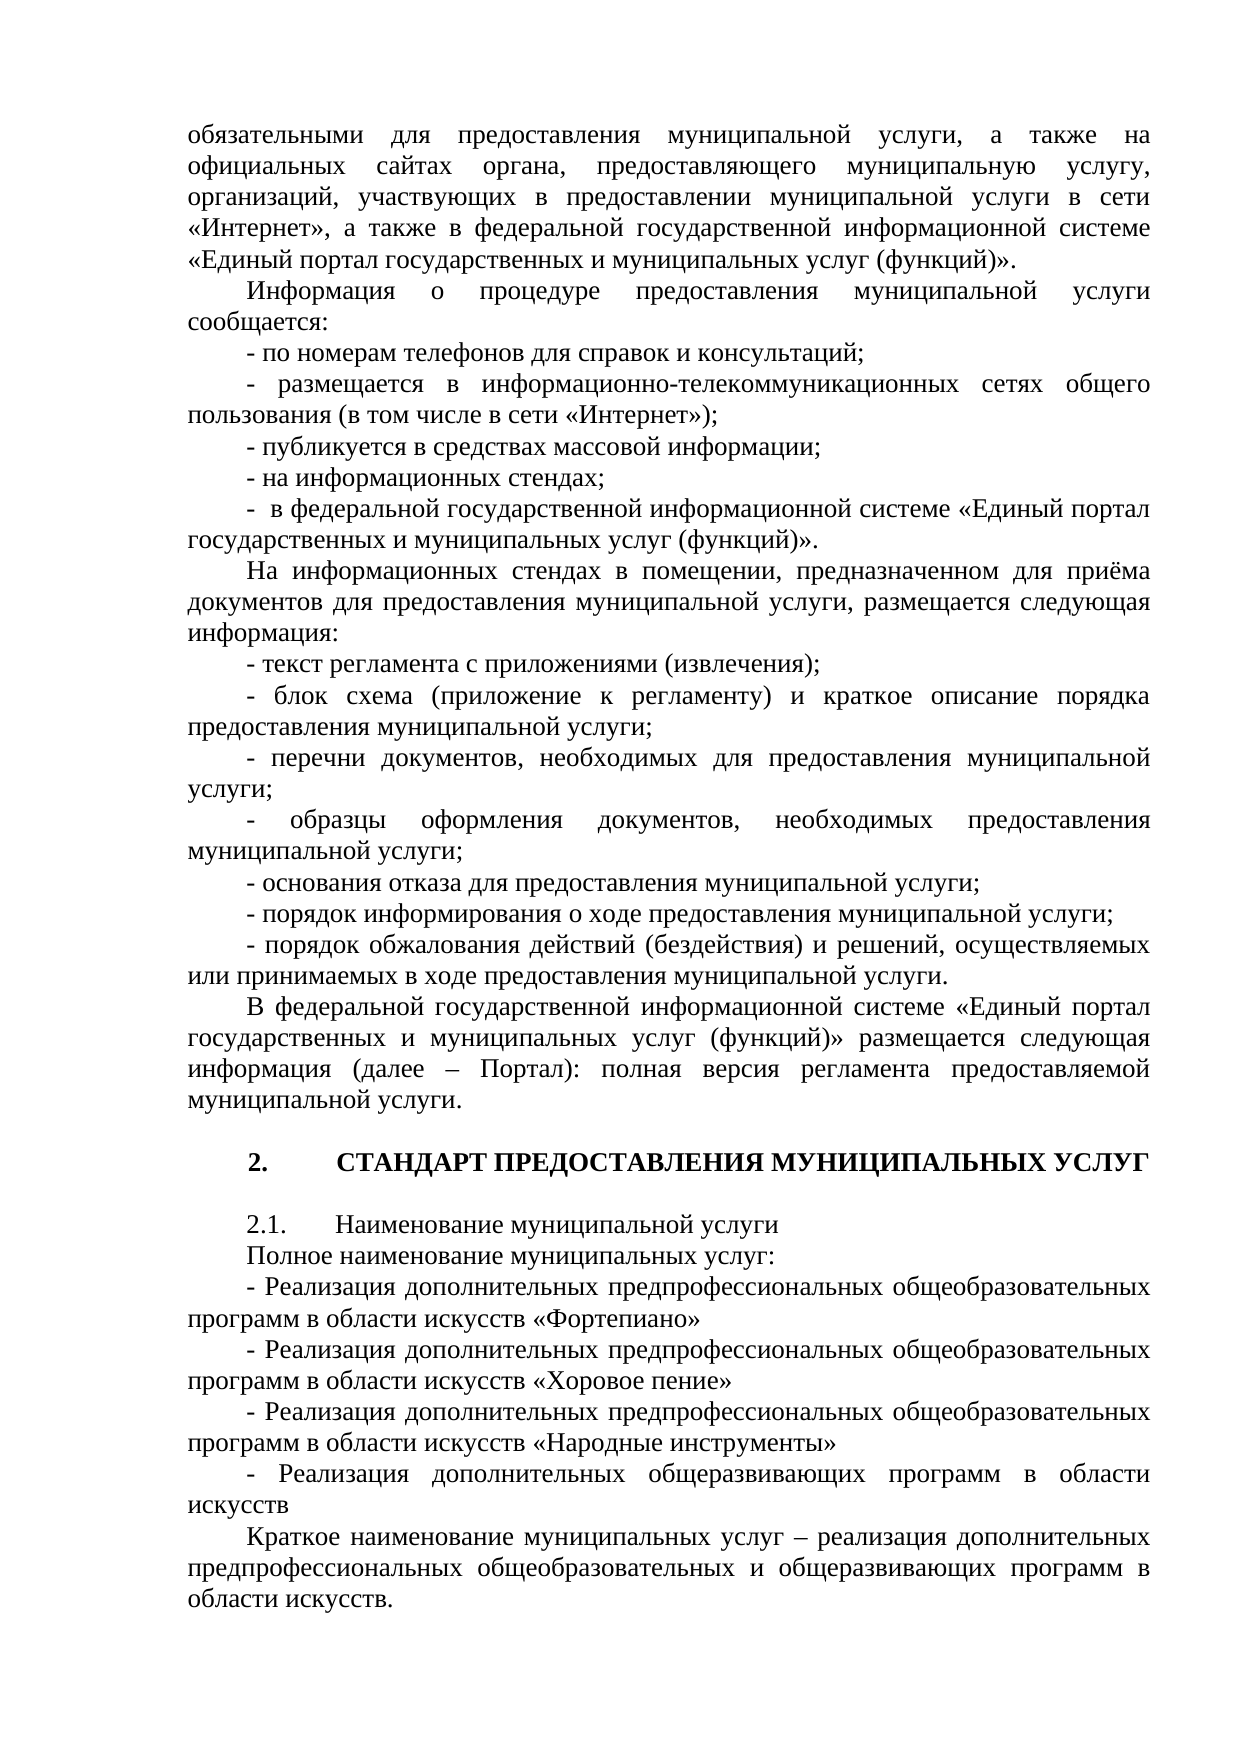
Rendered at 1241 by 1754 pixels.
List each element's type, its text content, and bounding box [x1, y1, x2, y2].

text - основания отказа для предоставления муниципальной услуги; [187, 866, 1152, 897]
text Полное наименование муниципальных услуг: [187, 1239, 1152, 1271]
text - Реализация дополнительных общеразвивающих программ в области искусств [187, 1457, 1152, 1520]
text Краткое наименование муниципальных услуг – реализация дополнительных предпрофессиональных общеобразовательных и общеразвивающих программ в области искусств. [187, 1520, 1152, 1613]
text Информация о процедуре предоставления муниципальной услуги сообщается: [187, 274, 1152, 336]
list Наименование муниципальной услуги [187, 1208, 1152, 1239]
text - текст регламента с приложениями (извлечения); [187, 648, 1152, 679]
text - Реализация дополнительных предпрофессиональных общеобразовательных программ в области искусств «Народные инструменты» [187, 1395, 1152, 1457]
text - Реализация дополнительных предпрофессиональных общеобразовательных программ в области искусств «Фортепиано» [187, 1271, 1152, 1333]
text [187, 118, 1152, 274]
text - в федеральной государственной информационной системе «Единый портал государственных и муниципальных услуг (функций)». [187, 492, 1152, 554]
text - по номерам телефонов для справок и консультаций; [187, 336, 1152, 367]
text - блок схема (приложение к регламенту) и краткое описание порядка предоставления муниципальной услуги; [187, 679, 1152, 741]
text - на информационных стендах; [187, 461, 1152, 492]
text - размещается в информационно-телекоммуникационных сетях общего пользования (в том числе в сети «Интернет»); [187, 367, 1152, 429]
text - порядок информирования о ходе предоставления муниципальной услуги; [187, 897, 1152, 928]
text - Реализация дополнительных предпрофессиональных общеобразовательных программ в области искусств «Хоровое пение» [187, 1333, 1152, 1395]
text - публикуется в средствах массовой информации; [187, 429, 1152, 461]
text В федеральной государственной информационной системе «Единый портал государственных и муниципальных услуг (функций)» размещается следующая информация (далее – Портал): полная версия регламента предоставляемой муниципальной услуги. [187, 990, 1152, 1115]
text - образцы оформления документов, необходимых предоставления муниципальной услуги; [187, 803, 1152, 866]
text - порядок обжалования действий (бездействия) и решений, осуществляемых или принимаемых в ходе предоставления муниципальной услуги. [187, 928, 1152, 990]
text На информационных стендах в помещении, предназначенном для приёма документов для предоставления муниципальной услуги, размещается следующая информация: [187, 554, 1152, 648]
text - перечни документов, необходимых для предоставления муниципальной услуги; [187, 741, 1152, 803]
list СТАНДАРТ ПРЕДОСТАВЛЕНИЯ МУНИЦИПАЛЬНЫХ УСЛУГ [187, 1146, 1152, 1177]
